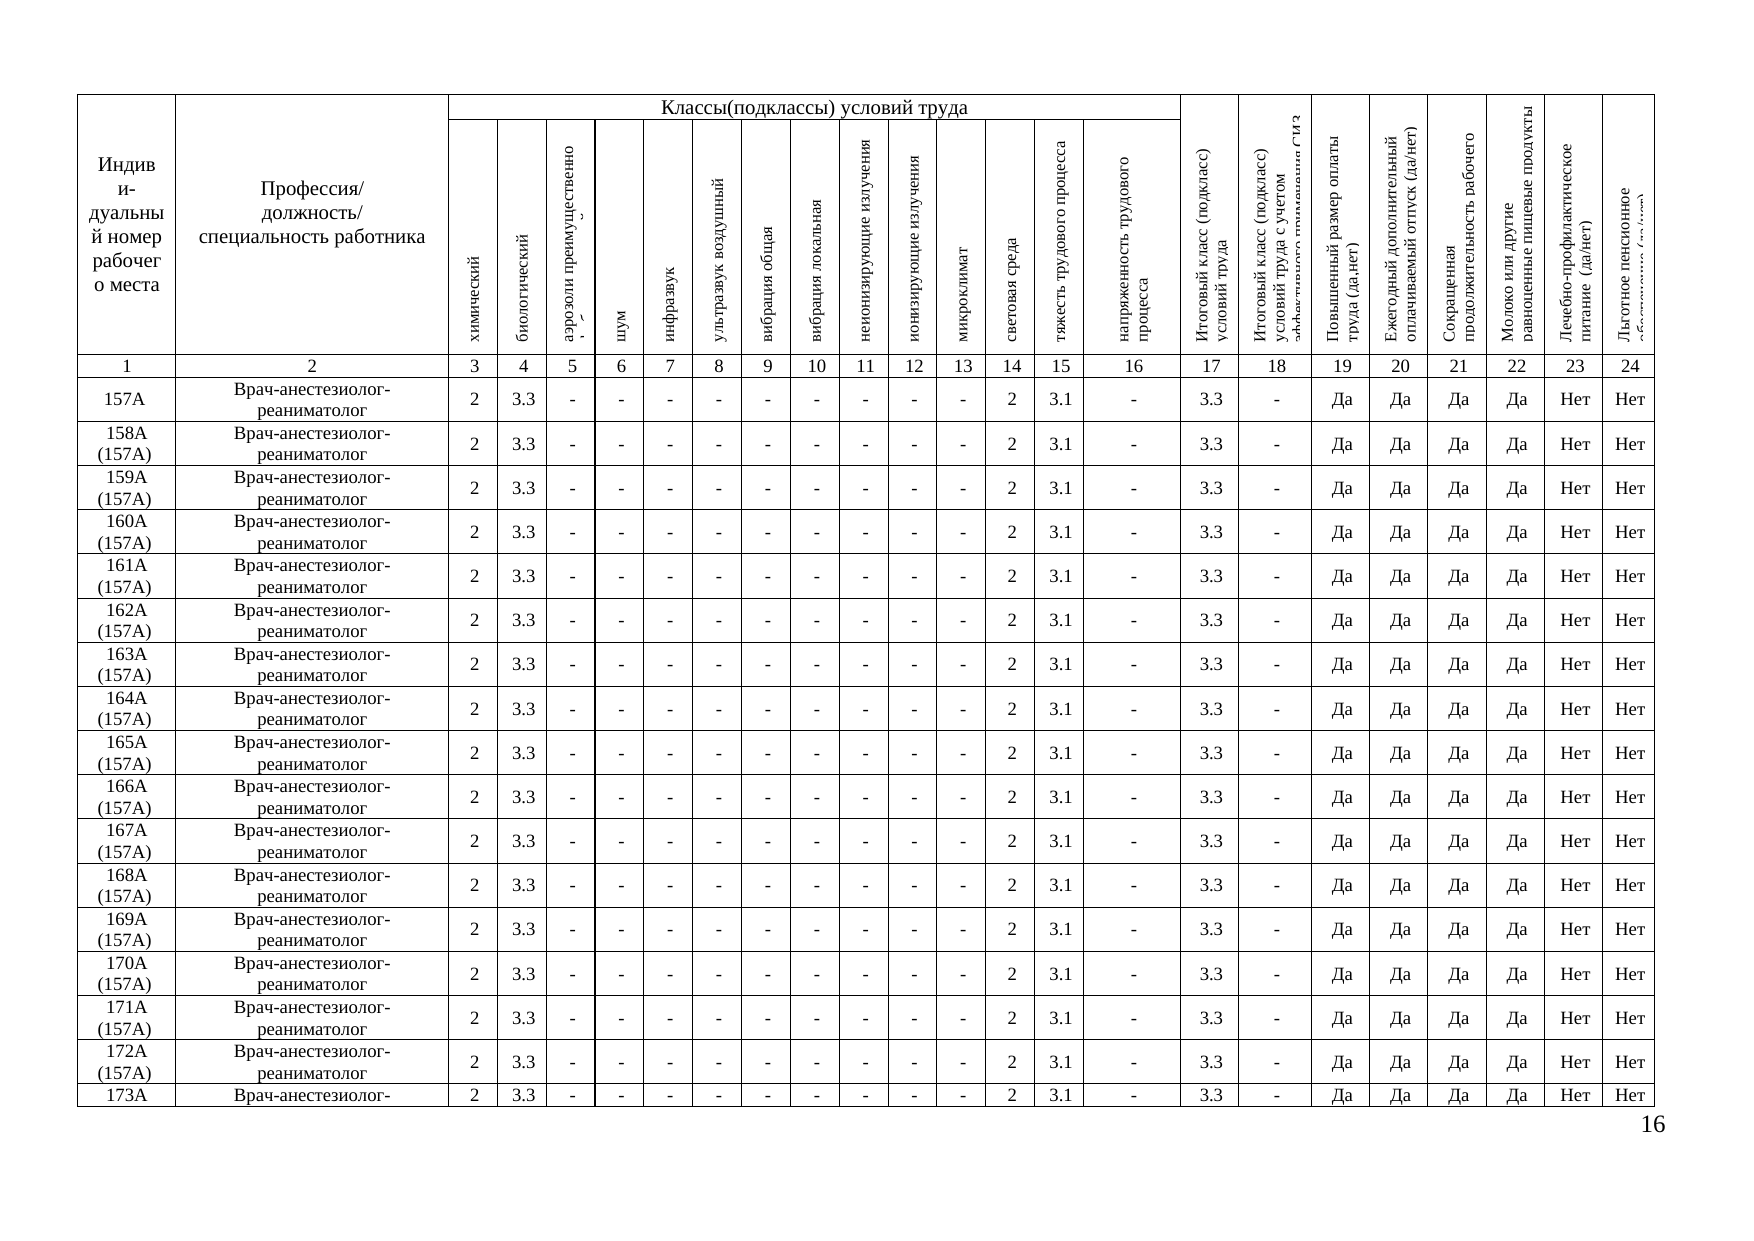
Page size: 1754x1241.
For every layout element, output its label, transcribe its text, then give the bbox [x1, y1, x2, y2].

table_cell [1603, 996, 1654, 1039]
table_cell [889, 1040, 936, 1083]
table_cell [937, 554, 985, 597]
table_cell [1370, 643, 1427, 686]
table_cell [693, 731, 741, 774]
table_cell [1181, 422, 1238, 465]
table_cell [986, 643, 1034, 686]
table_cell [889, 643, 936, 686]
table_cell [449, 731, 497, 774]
table_cell 20 [1370, 355, 1427, 377]
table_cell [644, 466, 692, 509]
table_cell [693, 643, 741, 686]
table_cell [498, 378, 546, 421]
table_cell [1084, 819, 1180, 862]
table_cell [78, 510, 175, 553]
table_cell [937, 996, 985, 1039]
table_cell 8 [693, 355, 741, 377]
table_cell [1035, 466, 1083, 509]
table_cell 6 [596, 355, 643, 377]
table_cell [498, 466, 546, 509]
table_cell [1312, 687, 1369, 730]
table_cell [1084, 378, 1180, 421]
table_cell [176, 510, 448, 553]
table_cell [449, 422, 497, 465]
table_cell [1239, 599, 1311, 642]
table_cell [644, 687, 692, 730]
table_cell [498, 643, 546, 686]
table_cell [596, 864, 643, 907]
table_cell 13 [937, 355, 985, 377]
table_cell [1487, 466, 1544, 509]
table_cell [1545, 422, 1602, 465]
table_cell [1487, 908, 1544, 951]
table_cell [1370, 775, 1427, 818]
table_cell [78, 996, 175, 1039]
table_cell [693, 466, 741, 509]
table_cell 7 [644, 355, 692, 377]
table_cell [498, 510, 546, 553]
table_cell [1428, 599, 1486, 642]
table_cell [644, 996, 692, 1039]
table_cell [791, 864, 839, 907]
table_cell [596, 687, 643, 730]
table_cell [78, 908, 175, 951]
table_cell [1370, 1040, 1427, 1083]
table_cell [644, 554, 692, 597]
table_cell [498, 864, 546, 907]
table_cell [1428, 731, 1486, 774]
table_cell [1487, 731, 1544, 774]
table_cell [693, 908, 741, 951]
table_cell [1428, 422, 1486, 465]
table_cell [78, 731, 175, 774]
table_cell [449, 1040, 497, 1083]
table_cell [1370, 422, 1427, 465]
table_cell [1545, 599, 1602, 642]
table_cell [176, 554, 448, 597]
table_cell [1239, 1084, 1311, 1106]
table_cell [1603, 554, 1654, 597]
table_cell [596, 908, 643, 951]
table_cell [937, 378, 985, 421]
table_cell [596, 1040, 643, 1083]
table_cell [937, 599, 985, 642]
table_cell ультразвук воздушный [693, 120, 741, 354]
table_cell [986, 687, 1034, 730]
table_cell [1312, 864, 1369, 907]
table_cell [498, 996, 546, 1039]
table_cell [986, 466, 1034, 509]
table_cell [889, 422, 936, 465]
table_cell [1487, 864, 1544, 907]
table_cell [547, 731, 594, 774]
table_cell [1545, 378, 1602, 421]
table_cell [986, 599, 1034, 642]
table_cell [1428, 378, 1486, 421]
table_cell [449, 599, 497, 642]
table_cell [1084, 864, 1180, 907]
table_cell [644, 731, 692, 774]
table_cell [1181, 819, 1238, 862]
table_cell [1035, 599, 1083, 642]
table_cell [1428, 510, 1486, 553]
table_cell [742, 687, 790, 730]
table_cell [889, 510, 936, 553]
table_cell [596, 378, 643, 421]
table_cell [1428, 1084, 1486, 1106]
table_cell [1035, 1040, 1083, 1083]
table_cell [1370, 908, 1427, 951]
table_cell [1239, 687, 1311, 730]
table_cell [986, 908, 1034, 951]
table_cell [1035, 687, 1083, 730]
table_header Лечебно-профилактическое питание (да/нет) [1545, 95, 1602, 354]
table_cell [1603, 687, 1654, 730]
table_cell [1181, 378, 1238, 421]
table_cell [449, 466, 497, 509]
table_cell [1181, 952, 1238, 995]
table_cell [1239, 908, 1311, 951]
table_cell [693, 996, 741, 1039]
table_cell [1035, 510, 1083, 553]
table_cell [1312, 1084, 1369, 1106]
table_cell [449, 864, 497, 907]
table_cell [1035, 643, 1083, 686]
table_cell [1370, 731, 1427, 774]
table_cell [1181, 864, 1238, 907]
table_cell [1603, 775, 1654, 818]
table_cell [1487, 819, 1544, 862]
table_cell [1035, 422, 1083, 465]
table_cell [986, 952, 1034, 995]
table_cell 21 [1428, 355, 1486, 377]
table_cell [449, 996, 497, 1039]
table_cell 5 [547, 355, 594, 377]
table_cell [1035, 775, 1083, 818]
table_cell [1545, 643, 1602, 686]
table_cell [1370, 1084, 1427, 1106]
table_cell 15 [1035, 355, 1083, 377]
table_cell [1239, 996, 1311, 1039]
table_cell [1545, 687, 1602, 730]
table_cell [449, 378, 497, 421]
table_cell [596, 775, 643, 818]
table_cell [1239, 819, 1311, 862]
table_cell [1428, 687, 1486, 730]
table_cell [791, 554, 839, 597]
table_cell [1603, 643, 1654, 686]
table_cell инфразвук [644, 120, 692, 354]
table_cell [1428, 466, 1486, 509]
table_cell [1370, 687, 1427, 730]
table_cell 4 [498, 355, 546, 377]
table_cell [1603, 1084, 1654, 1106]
table_cell 9 [742, 355, 790, 377]
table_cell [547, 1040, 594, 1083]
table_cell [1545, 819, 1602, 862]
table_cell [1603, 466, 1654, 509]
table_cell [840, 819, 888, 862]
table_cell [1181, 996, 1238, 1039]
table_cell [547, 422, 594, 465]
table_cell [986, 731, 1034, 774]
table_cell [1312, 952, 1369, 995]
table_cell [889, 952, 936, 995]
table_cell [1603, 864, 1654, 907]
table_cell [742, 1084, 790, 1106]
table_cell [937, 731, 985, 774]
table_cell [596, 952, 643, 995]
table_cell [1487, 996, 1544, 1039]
table_cell вибрация локальная [791, 120, 839, 354]
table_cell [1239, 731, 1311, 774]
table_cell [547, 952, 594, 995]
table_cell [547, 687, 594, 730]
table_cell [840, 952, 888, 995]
table_cell напряженность трудового процесса [1084, 120, 1180, 354]
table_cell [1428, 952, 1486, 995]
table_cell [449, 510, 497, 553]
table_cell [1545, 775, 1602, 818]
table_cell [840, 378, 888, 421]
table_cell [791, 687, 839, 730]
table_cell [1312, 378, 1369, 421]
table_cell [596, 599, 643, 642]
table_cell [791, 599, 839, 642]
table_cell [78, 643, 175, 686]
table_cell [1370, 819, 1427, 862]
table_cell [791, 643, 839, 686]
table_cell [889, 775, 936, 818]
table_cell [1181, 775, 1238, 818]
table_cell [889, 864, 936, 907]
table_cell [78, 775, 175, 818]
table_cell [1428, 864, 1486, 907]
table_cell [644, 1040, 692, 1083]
table_header Сокращенная продолжительность рабочего времени (да/нет) [1428, 95, 1486, 354]
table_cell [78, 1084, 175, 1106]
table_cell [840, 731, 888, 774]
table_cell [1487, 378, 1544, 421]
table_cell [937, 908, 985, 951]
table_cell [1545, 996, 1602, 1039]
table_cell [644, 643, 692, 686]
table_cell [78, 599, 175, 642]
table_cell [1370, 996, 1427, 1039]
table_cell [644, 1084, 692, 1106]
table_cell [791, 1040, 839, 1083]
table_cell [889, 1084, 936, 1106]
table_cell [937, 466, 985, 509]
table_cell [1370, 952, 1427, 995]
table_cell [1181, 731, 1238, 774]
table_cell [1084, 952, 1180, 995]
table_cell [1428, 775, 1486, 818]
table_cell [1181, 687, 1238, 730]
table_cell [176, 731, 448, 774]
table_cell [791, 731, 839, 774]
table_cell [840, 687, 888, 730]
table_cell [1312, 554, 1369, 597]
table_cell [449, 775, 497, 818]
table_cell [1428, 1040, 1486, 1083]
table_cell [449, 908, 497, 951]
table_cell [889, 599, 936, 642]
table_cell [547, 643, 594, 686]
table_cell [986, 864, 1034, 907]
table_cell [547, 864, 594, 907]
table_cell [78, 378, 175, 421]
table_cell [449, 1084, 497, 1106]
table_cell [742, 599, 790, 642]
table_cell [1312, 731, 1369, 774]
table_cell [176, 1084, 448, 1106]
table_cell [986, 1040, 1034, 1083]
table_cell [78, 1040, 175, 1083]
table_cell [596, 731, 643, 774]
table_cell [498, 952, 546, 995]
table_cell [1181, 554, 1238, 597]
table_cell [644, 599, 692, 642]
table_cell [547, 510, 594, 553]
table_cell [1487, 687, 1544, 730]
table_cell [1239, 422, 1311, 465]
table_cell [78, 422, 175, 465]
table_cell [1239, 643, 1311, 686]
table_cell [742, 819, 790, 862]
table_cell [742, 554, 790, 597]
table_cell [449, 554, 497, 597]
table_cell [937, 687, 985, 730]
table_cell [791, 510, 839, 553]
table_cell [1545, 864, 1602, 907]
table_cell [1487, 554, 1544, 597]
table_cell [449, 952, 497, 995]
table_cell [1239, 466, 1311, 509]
table_cell 3 [449, 355, 497, 377]
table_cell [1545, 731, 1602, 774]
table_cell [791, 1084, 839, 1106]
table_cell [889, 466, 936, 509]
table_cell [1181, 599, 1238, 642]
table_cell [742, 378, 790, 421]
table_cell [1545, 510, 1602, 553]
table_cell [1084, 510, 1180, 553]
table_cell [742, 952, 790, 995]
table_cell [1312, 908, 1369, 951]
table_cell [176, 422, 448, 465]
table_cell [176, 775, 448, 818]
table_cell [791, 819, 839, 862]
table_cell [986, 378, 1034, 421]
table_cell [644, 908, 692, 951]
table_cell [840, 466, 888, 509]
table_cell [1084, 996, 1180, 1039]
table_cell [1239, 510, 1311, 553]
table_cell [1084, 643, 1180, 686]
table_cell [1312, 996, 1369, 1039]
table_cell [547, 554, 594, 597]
table_cell тяжесть трудового процесса [1035, 120, 1083, 354]
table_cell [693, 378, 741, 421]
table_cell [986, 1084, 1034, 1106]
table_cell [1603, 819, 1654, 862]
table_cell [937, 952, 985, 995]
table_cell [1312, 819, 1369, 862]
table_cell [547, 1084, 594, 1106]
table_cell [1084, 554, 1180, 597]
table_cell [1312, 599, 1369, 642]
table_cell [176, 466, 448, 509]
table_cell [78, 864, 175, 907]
table_cell 2 [176, 355, 448, 377]
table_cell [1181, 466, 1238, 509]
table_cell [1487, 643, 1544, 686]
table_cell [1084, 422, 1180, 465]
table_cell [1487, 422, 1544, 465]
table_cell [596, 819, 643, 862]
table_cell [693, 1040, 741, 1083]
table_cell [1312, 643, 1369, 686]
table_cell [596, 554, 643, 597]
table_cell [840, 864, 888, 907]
table_header Итоговый класс (подкласс) условий труда [1181, 95, 1238, 354]
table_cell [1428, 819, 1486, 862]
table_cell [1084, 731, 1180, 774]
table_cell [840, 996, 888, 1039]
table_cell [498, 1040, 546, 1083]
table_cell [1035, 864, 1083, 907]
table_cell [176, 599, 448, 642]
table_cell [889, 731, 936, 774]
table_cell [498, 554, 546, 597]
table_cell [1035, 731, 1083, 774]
table_cell 1 [78, 355, 175, 377]
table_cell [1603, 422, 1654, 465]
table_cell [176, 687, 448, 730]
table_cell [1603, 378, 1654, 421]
table_cell 14 [986, 355, 1034, 377]
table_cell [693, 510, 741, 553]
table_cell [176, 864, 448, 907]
table_cell 12 [889, 355, 936, 377]
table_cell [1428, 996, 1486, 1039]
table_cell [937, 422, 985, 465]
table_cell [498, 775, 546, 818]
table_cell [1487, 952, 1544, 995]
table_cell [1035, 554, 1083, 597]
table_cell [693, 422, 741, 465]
table_cell ионизирующие излучения [889, 120, 936, 354]
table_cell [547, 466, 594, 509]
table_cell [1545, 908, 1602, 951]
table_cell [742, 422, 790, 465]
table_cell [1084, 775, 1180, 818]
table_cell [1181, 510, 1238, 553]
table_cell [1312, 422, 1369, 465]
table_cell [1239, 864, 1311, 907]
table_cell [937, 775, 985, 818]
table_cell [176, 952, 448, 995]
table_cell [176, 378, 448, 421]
table_cell световая среда [986, 120, 1034, 354]
table_cell вибрация общая [742, 120, 790, 354]
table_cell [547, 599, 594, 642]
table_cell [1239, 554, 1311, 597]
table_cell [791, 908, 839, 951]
table_header Повышенный размер оплаты труда (да,нет) [1312, 95, 1369, 354]
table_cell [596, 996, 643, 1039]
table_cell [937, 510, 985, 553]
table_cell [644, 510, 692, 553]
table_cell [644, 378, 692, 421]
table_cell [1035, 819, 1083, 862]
table_cell 18 [1239, 355, 1311, 377]
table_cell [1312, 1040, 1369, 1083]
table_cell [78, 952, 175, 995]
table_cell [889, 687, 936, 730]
table_cell микроклимат [937, 120, 985, 354]
table_cell биологический [498, 120, 546, 354]
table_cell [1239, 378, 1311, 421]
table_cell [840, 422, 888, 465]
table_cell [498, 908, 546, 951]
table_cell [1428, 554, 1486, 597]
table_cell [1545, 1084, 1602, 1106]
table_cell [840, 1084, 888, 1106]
table_cell неионизирующие излучения [840, 120, 888, 354]
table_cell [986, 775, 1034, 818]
table_header Индивидуальный номер рабочего места [78, 95, 175, 354]
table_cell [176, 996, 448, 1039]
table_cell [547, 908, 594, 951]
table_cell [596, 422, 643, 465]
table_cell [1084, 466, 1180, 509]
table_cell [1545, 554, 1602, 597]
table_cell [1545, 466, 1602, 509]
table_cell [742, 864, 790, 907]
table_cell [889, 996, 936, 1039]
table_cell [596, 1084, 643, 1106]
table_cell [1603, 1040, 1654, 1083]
table_cell 23 [1545, 355, 1602, 377]
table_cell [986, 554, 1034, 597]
table_header Молоко или другие равноценные пищевые продукты (да/нет) [1487, 95, 1544, 354]
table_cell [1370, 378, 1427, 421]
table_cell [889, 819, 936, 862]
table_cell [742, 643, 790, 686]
table_header Классы(подклассы) условий труда [449, 95, 1180, 119]
table_cell шум [596, 120, 643, 354]
table_header Льготное пенсионное обеспечение (да/нет) [1603, 95, 1654, 354]
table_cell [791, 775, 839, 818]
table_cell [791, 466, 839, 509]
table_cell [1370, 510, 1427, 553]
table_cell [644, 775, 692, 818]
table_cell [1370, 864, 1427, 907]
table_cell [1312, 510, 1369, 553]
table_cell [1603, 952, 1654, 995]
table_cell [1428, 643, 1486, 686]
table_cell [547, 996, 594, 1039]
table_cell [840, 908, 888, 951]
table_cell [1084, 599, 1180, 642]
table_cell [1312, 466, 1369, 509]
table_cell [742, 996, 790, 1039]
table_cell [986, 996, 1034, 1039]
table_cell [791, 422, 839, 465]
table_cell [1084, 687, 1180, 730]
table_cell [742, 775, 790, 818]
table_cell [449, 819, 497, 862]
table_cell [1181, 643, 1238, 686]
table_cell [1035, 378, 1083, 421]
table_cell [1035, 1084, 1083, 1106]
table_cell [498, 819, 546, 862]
table_header Ежегодный дополнительный оплачиваемый отпуск (да/нет) [1370, 95, 1427, 354]
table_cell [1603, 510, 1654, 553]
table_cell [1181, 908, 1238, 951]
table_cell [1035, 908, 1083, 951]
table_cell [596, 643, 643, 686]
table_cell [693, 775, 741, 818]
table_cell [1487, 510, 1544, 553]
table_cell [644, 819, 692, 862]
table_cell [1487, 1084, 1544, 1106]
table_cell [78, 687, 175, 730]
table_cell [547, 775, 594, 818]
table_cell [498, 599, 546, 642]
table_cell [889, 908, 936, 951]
table_cell 16 [1084, 355, 1180, 377]
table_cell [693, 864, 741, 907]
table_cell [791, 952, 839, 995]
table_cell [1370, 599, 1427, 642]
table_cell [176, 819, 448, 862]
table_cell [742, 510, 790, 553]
table_cell 11 [840, 355, 888, 377]
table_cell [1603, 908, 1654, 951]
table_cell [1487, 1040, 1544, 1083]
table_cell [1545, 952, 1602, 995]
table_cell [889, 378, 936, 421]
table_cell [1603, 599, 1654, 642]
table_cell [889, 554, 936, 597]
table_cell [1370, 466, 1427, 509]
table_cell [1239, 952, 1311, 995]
table_cell 19 [1312, 355, 1369, 377]
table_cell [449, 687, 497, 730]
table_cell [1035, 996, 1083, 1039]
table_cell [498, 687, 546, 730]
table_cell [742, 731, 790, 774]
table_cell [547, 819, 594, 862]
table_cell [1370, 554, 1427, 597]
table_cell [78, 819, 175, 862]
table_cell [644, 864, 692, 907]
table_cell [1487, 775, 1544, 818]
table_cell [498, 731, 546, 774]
table_cell 24 [1603, 355, 1654, 377]
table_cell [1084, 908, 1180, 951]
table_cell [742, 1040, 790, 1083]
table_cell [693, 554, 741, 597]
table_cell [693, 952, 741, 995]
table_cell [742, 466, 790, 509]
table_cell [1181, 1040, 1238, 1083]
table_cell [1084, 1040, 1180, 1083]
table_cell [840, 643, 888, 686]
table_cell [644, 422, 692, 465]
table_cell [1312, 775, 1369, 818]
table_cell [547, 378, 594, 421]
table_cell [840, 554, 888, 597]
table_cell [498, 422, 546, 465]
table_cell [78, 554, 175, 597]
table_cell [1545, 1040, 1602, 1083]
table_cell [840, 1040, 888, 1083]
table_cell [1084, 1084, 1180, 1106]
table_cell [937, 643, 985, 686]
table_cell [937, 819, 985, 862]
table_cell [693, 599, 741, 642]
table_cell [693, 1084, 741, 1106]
table_cell 17 [1181, 355, 1238, 377]
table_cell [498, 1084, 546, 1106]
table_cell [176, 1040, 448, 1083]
table_header Профессия/ должность/ специальность работника [176, 95, 448, 354]
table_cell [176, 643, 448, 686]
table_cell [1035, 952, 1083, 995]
table_cell 22 [1487, 355, 1544, 377]
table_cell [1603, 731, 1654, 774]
table_cell 10 [791, 355, 839, 377]
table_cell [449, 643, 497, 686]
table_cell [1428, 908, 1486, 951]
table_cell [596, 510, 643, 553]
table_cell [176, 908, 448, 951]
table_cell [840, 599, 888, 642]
table_cell аэрозоли преимущественно фиброгенного действия [547, 120, 594, 354]
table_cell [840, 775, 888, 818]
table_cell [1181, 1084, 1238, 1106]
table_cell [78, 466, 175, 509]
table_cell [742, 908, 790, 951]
table_header Итоговый класс (подкласс) условий труда с учетом эффективного применения СИЗ [1239, 95, 1311, 354]
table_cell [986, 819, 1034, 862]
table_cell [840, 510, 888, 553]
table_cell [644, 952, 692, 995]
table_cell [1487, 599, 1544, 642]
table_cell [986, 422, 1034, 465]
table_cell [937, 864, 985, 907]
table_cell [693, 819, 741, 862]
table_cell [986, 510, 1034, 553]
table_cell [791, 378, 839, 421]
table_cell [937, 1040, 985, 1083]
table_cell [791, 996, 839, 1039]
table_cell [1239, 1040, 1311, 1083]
table_cell химический [449, 120, 497, 354]
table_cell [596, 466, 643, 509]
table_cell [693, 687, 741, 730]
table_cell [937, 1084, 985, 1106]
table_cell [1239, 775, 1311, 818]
